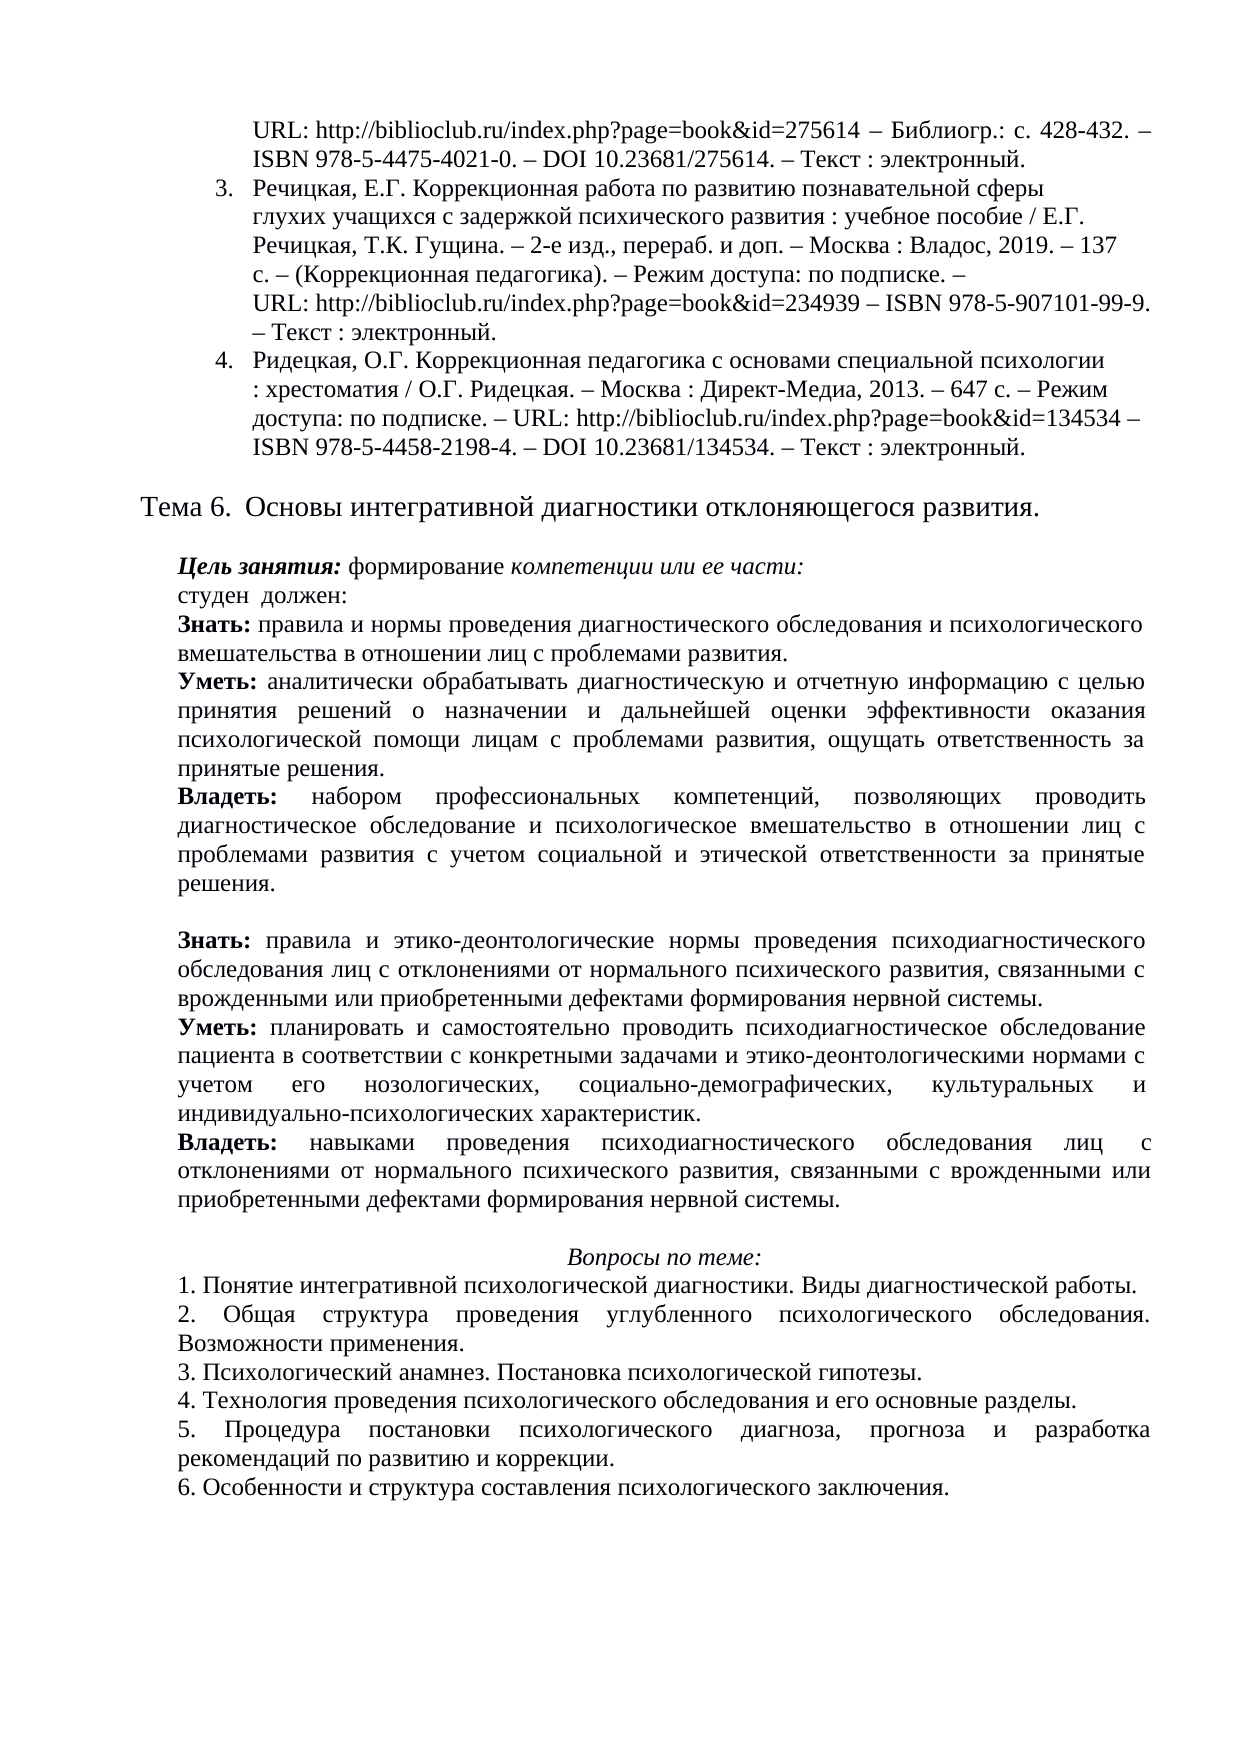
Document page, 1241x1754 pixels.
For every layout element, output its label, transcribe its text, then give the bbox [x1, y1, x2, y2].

list Особенности и структура составления психологического заключения. [177, 1472, 1176, 1500]
list Психологический анамнез. Постановка психологической гипотезы. [177, 1357, 1176, 1385]
list Речицкая, Е.Г. Коррекционная работа по развитию познавательной сферы глухих учащихся с задержкой психического развития : учебное пособие / Е.Г. Речицкая, Т.К. Гущина. – 2-е изд., перераб. и доп. – Москва : Владос, 2019. – 137 с. – (Коррекционная педагогика). – Режим доступа: по подписке. – [215, 173, 1123, 288]
text URL: http://biblioclub.ru/index.php?page=book&id=234939 – ISBN 978-5-907101-99-9. [252, 288, 1176, 317]
list Технология проведения психологического обследования и его основные разделы. [177, 1385, 1176, 1414]
text Цель занятия: формирование компетенции или ее части: [177, 551, 1176, 580]
list Процедура постановки психологического диагноза, прогноза и разработка рекомендаций по развитию и коррекции. [177, 1414, 1151, 1472]
text Уметь: планировать и самостоятельно проводить психодиагностическое обследование пациента в соответствии с конкретными задачами и этико-деонтологическими нормами с учетом его нозологических, социально-демографических, культуральных и индивидуально-психологических характеристик. [177, 1012, 1146, 1127]
text Владеть: навыками проведения психодиагностического обследования лиц с отклонениями от нормального психического развития, связанными с врожденными или приобретенными дефектами формирования нервной системы. [177, 1127, 1152, 1213]
text Знать: правила и нормы проведения диагностического обследования и психологического вмешательства в отношении лиц с проблемами развития. [177, 609, 1176, 666]
list Понятие интегративной психологической диагностики. Виды диагностической работы. [177, 1270, 1176, 1299]
text доступа: по подписке. – URL: http://biblioclub.ru/index.php?page=book&id=134534 – ISBN 978-5-4458-2198-4. – DOI 10.23681/134534. – Текст : электронный. [252, 403, 1141, 460]
text Уметь: аналитически обрабатывать диагностическую и отчетную информацию с целью принятия решений о назначении и дальнейшей оценки эффективности оказания психологической помощи лицам с проблемами развития, ощущать ответственность за принятые решения. [177, 666, 1146, 781]
list Ридецкая, О.Г. Коррекционная педагогика с основами специальной психологии : хрестоматия / О.Г. Ридецкая. – Москва : Директ-Медиа, 2013. – 647 с. – Режим [215, 345, 1117, 403]
subtitle Тема 6. Основы интегративной диагностики отклоняющегося развития. [140, 489, 1176, 523]
text Вопросы по теме: [567, 1242, 1176, 1270]
text URL: http://biblioclub.ru/index.php?page=book&id=275614 – Библиогр.: с. 428-432. – ISBN 978-5-4475-4021-0. – DOI 10.23681/275614. – Текст : электронный. [252, 115, 1176, 173]
text – Текст : электронный. [252, 317, 1176, 345]
list Общая структура проведения углубленного психологического обследования. Возможности применения. [177, 1299, 1152, 1357]
text Знать: правила и этико-деонтологические нормы проведения психодиагностического обследования лиц с отклонениями от нормального психического развития, связанными с врожденными или приобретенными дефектами формирования нервной системы. [177, 925, 1146, 1012]
text студен должен: [177, 580, 1176, 609]
text Владеть: набором профессиональных компетенций, позволяющих проводить диагностическое обследование и психологическое вмешательство в отношении лиц с проблемами развития с учетом социальной и этической ответственности за принятые решения. [177, 781, 1146, 896]
